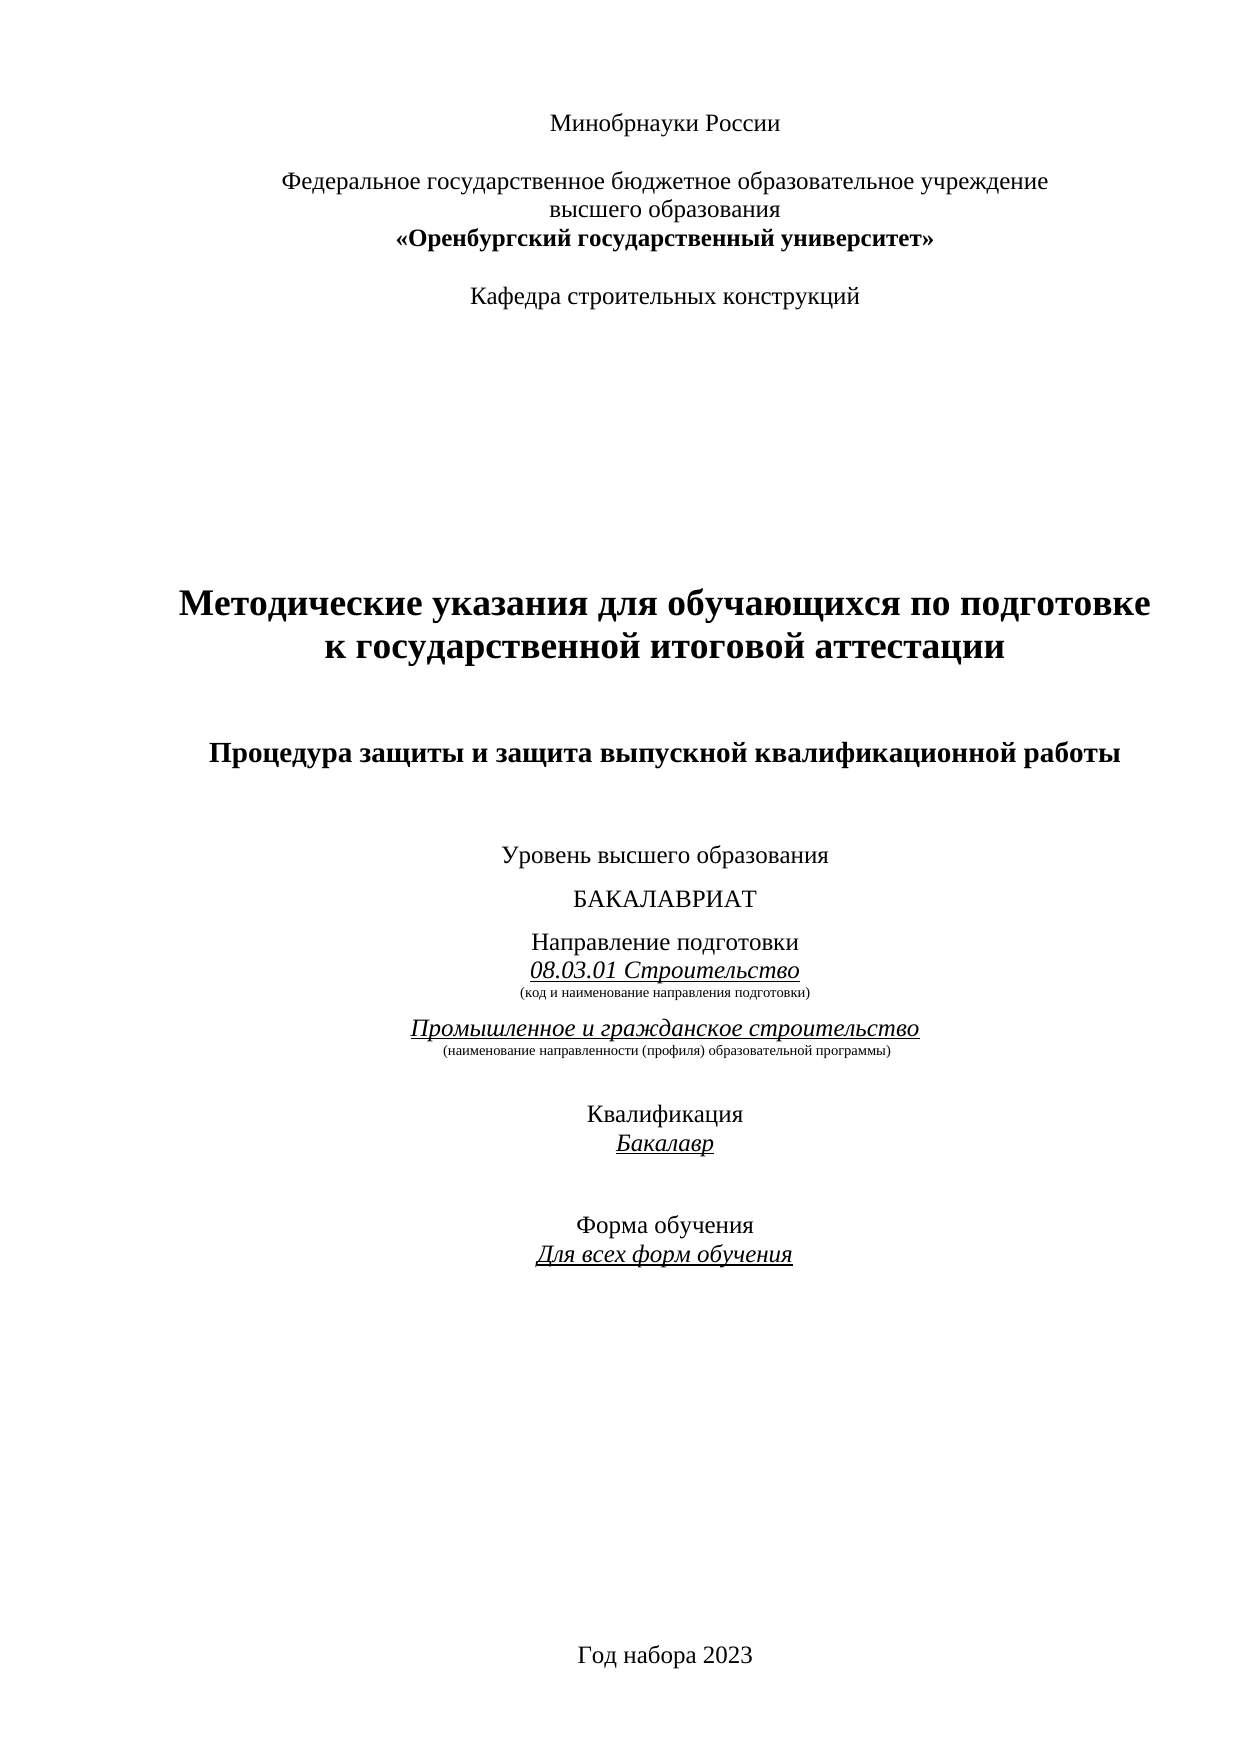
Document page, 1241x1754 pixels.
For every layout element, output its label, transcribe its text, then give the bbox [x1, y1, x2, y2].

text Процедура защиты и защита выпускной квалификационной работы [167, 735, 1163, 769]
text высшего образования [167, 194, 1163, 223]
text Квалификация [167, 1099, 1163, 1128]
text Для всех форм обучения [167, 1239, 1163, 1268]
text Кафедра строительных конструкций [167, 281, 1163, 309]
text Федеральное государственное бюджетное образовательное учреждение [167, 166, 1163, 194]
text Форма обучения [167, 1211, 1163, 1239]
text «Оренбургский государственный университет» [167, 223, 1163, 252]
text Уровень высшего образования [167, 841, 1163, 869]
text Бакалавр [167, 1128, 1163, 1157]
text Минобрнауки России [167, 108, 1163, 137]
text (наименование направленности (профиля) образовательной программы) [167, 1042, 1163, 1071]
text Методические указания для обучающихся по подготовке к государственной итоговой аттестации [167, 581, 1163, 667]
text 08.03.01 Строительство [167, 956, 1163, 984]
text Промышленное и гражданское строительство [167, 1013, 1163, 1042]
text БАКАЛАВРИАТ [167, 884, 1163, 912]
text Направление подготовки [167, 927, 1163, 956]
text Год набора 2023 [167, 1640, 1163, 1669]
text (код и наименование направления подготовки) [167, 984, 1163, 1013]
